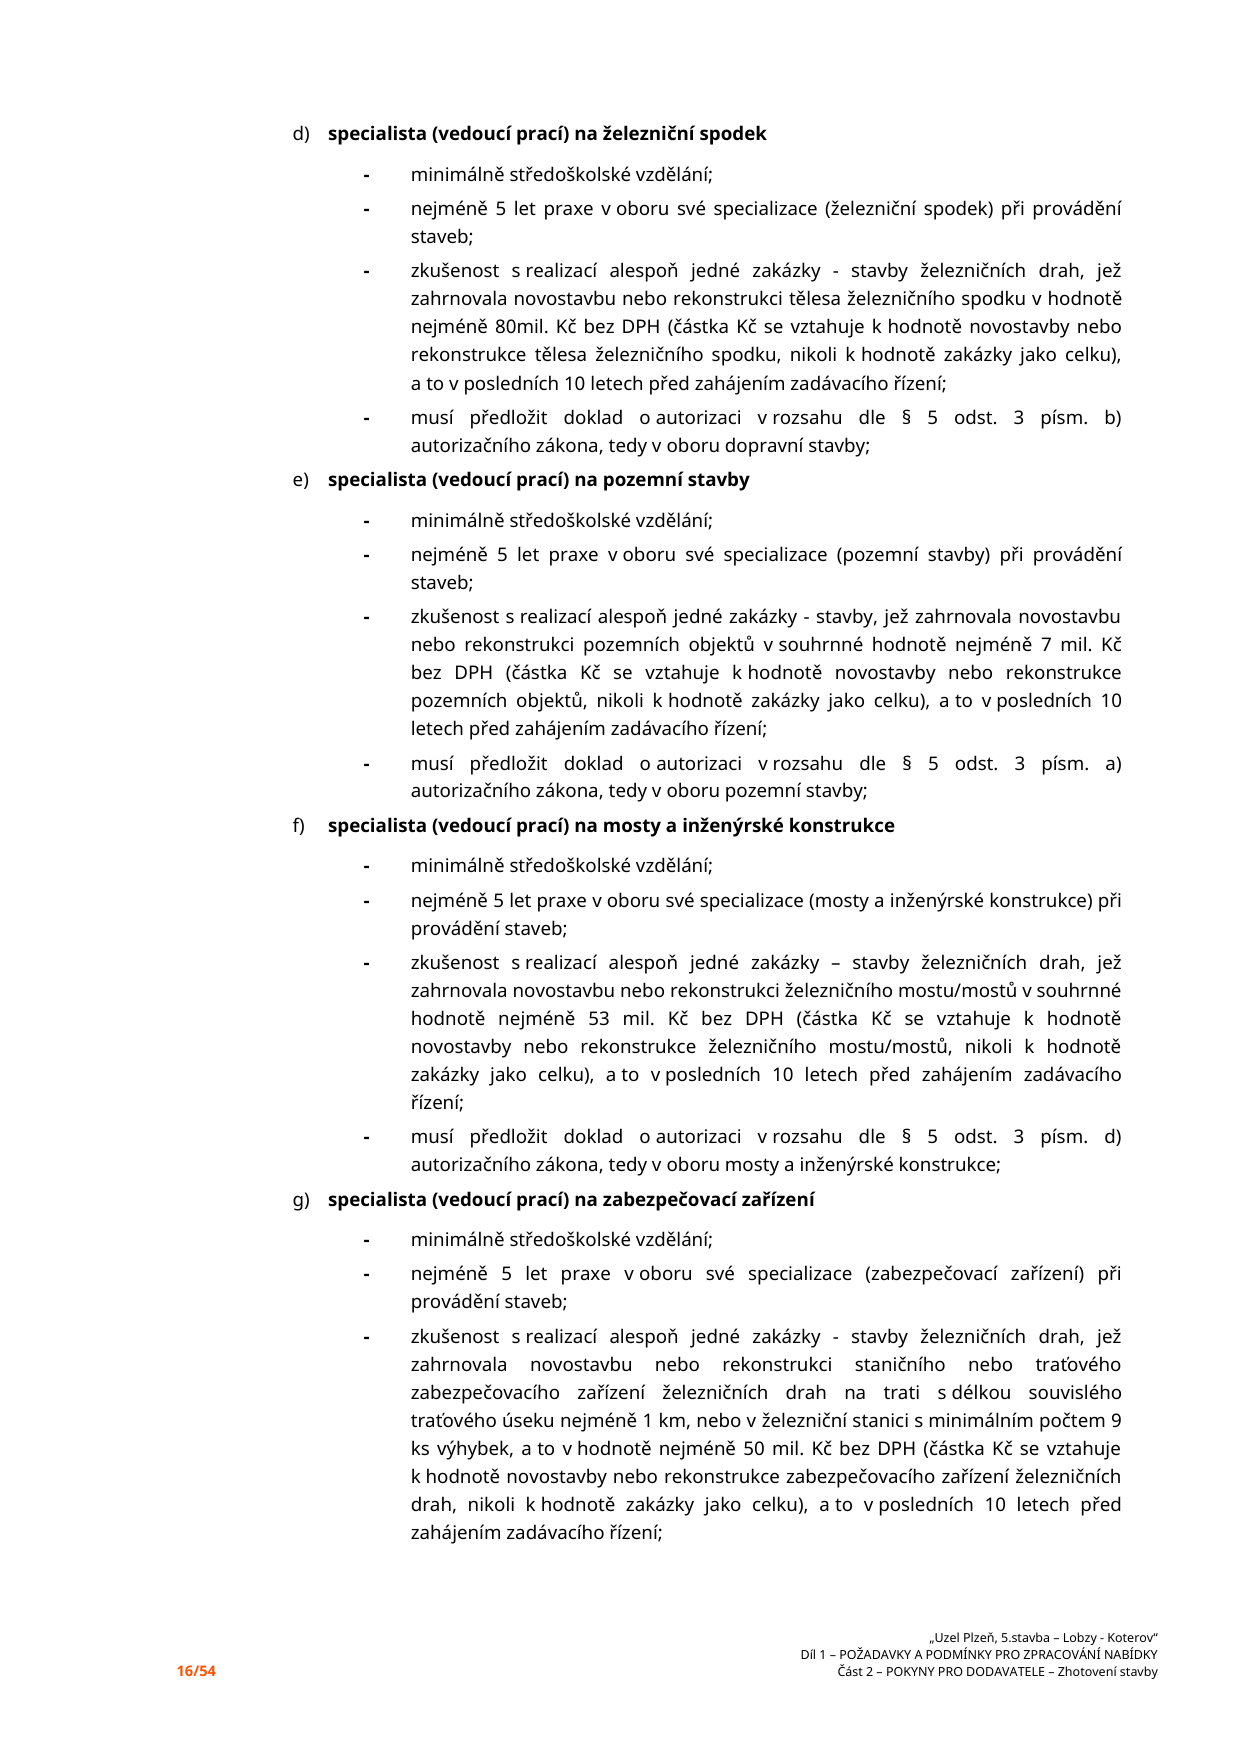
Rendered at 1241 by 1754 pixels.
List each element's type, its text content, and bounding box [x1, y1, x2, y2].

text minimálně středoškolské vzdělání; [363, 507, 1122, 532]
text specialista (vedoucí prací) na pozemní stavby [292, 466, 1122, 492]
text nejméně 5 let praxe v oboru své specializace (mosty a inženýrské konstrukce) při provádění staveb; [363, 887, 1122, 940]
text nejméně 5 let praxe v oboru své specializace (pozemní stavby) při provádění staveb; [363, 541, 1122, 595]
text zkušenost s realizací alespoň jedné zakázky - stavby železničních drah, jež zahrnovala novostavbu nebo rekonstrukci staničního nebo traťového zabezpečovacího zařízení železničních drah na trati s délkou souvislého traťového úseku nejméně 1 km, nebo v železniční stanici s minimálním počtem 9 ks výhybek, a to v hodnotě nejméně 50 mil. Kč bez DPH (částka Kč se vztahuje k hodnotě novostavby nebo rekonstrukce zabezpečovacího zařízení železničních drah, nikoli k hodnotě zakázky jako celku), a to v posledních 10 letech před zahájením zadávacího řízení; [363, 1323, 1122, 1544]
text specialista (vedoucí prací) na zabezpečovací zařízení [292, 1186, 1122, 1211]
text zkušenost s realizací alespoň jedné zakázky - stavby železničních drah, jež zahrnovala novostavbu nebo rekonstrukci tělesa železničního spodku v hodnotě nejméně 80mil. Kč bez DPH (částka Kč se vztahuje k hodnotě novostavby nebo rekonstrukce tělesa železničního spodku, nikoli k hodnotě zakázky jako celku), a to v posledních 10 letech před zahájením zadávacího řízení; [363, 258, 1122, 395]
text musí předložit doklad o autorizaci v rozsahu dle § 5 odst. 3 písm. b) autorizačního zákona, tedy v oboru dopravní stavby; [363, 404, 1122, 458]
text musí předložit doklad o autorizaci v rozsahu dle § 5 odst. 3 písm. a) autorizačního zákona, tedy v oboru pozemní stavby; [363, 750, 1122, 803]
text minimálně středoškolské vzdělání; [363, 853, 1122, 878]
text musí předložit doklad o autorizaci v rozsahu dle § 5 odst. 3 písm. d) autorizačního zákona, tedy v oboru mosty a inženýrské konstrukce; [363, 1123, 1122, 1177]
text zkušenost s realizací alespoň jedné zakázky - stavby, jež zahrnovala novostavbu nebo rekonstrukci pozemních objektů v souhrnné hodnotě nejméně 7 mil. Kč bez DPH (částka Kč se vztahuje k hodnotě novostavby nebo rekonstrukce pozemních objektů, nikoli k hodnotě zakázky jako celku), a to v posledních 10 letech před zahájením zadávacího řízení; [363, 603, 1122, 741]
text specialista (vedoucí prací) na mosty a inženýrské konstrukce [292, 812, 1122, 838]
text minimálně středoškolské vzdělání; [363, 1226, 1122, 1252]
text specialista (vedoucí prací) na železniční spodek [292, 121, 1122, 146]
text zkušenost s realizací alespoň jedné zakázky – stavby železničních drah, jež zahrnovala novostavbu nebo rekonstrukci železničního mostu/mostů v souhrnné hodnotě nejméně 53 mil. Kč bez DPH (částka Kč se vztahuje k hodnotě novostavby nebo rekonstrukce železničního mostu/mostů, nikoli k hodnotě zakázky jako celku), a to v posledních 10 letech před zahájením zadávacího řízení; [363, 949, 1122, 1115]
text nejméně 5 let praxe v oboru své specializace (železniční spodek) při provádění staveb; [363, 195, 1122, 249]
text minimálně středoškolské vzdělání; [363, 161, 1122, 187]
text nejméně 5 let praxe v oboru své specializace (zabezpečovací zařízení) při provádění staveb; [363, 1261, 1122, 1314]
